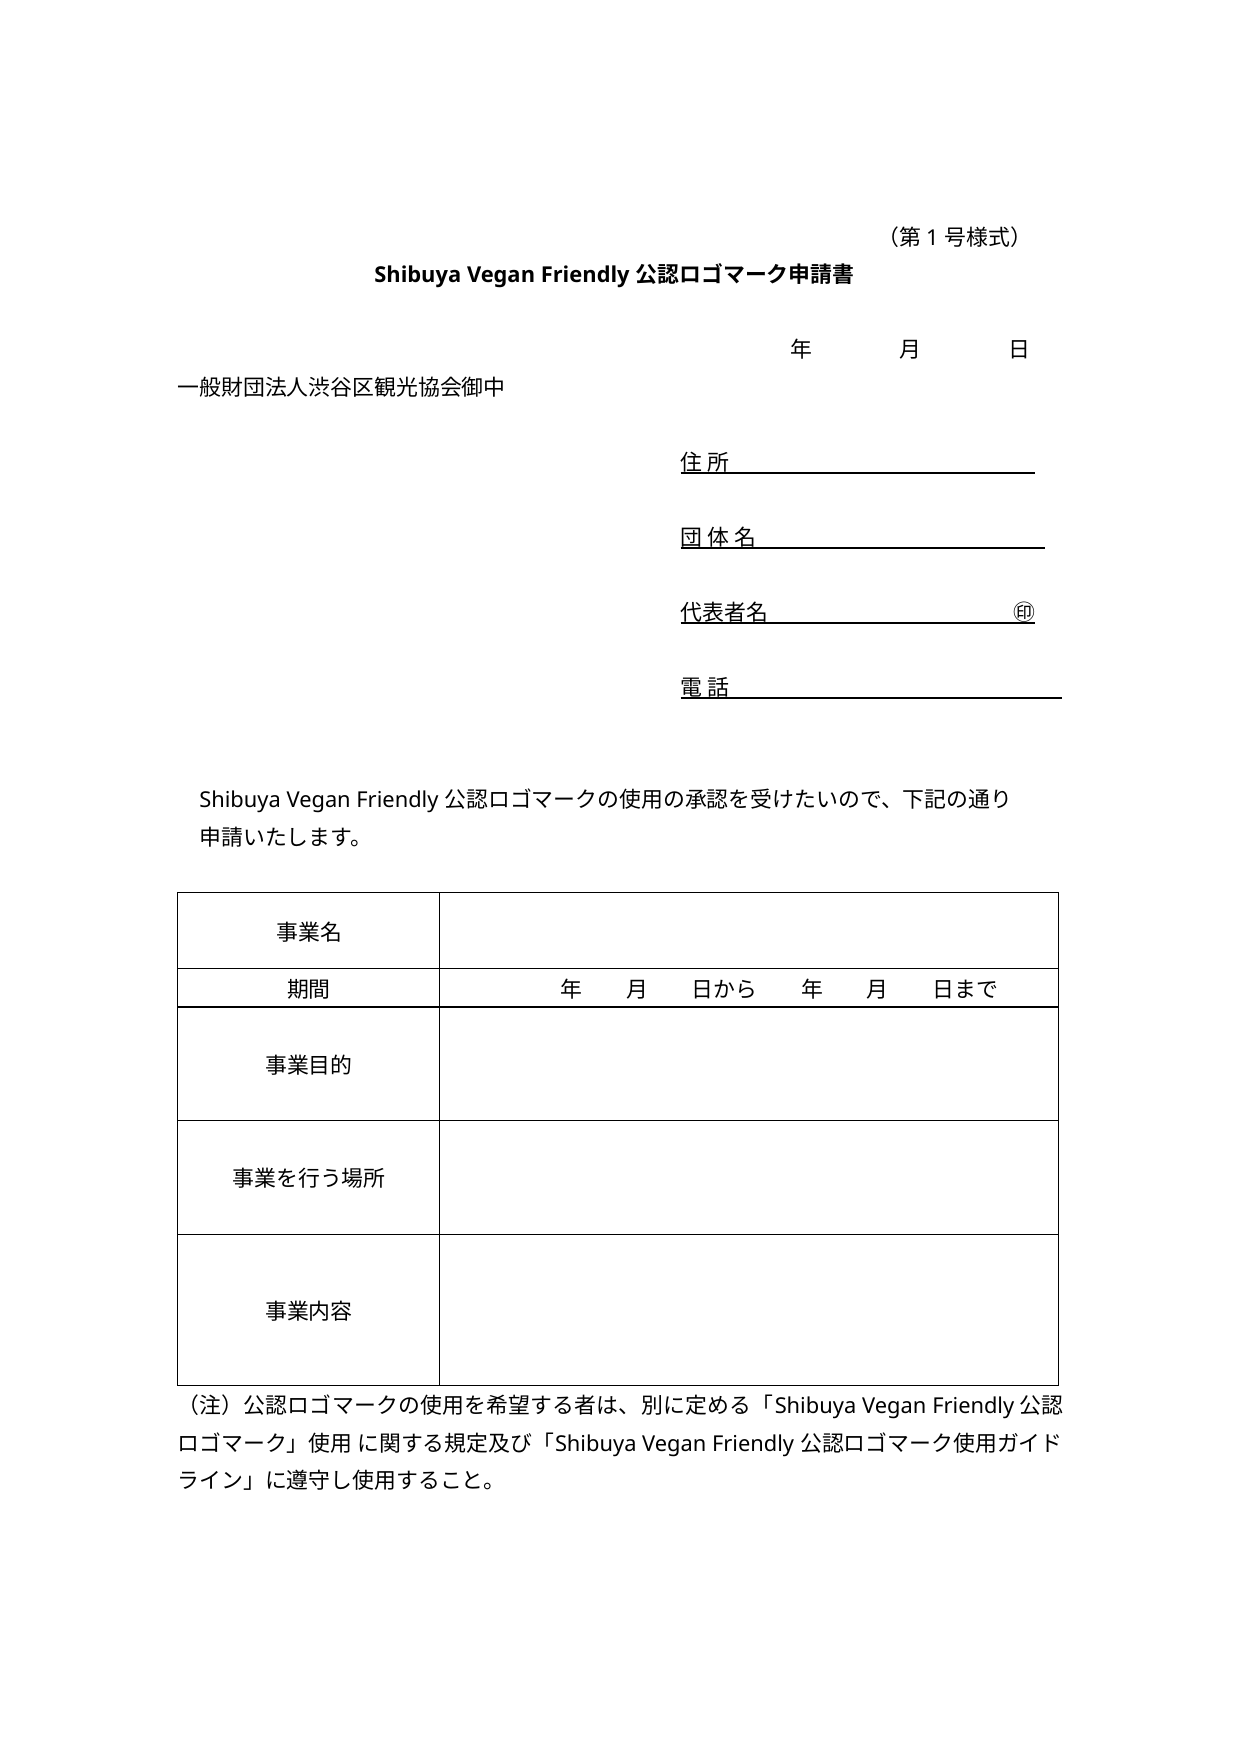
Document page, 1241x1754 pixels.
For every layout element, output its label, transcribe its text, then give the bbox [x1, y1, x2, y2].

text 住 所 [177, 442, 1063, 479]
text （注）公認ロゴマークの使用を希望する者は、別に定める「Shibuya Vegan Friendly公認ロゴマーク」使用 に関する規定及び「Shibuya Vegan Friendly 公認ロゴマーク使用ガイドライン」に遵守し使用すること。 [177, 1386, 1063, 1498]
table_cell 期間 [178, 969, 439, 1006]
table_header 事業名 [178, 893, 439, 968]
table_cell 事業を行う場所 [178, 1121, 439, 1233]
text Shibuya Vegan Friendly 公認ロゴマークの使用の承認を受けたいので、下記の通り [177, 779, 1063, 817]
table_header [440, 893, 1058, 968]
table_cell [440, 1121, 1058, 1233]
text Shibuya Vegan Friendly 公認ロゴマーク申請書 [177, 254, 1063, 292]
table_cell 事業目的 [178, 1008, 439, 1120]
table_cell [440, 1235, 1058, 1384]
text 申請いたします。 [177, 817, 1063, 854]
table_cell 年 月 日から 年 月 日まで [440, 969, 1058, 1006]
text 電 話 [177, 667, 1063, 704]
text 団 体 名 [177, 517, 1063, 554]
table_cell [440, 1008, 1058, 1120]
text 年 月 日 [177, 329, 1063, 367]
text （第 1 号様式） [790, 217, 1063, 254]
table_cell 事業内容 [178, 1235, 439, 1384]
text 一般財団法人渋谷区観光協会御中 [177, 367, 1063, 404]
text 代表者名 ㊞ [177, 592, 1063, 629]
